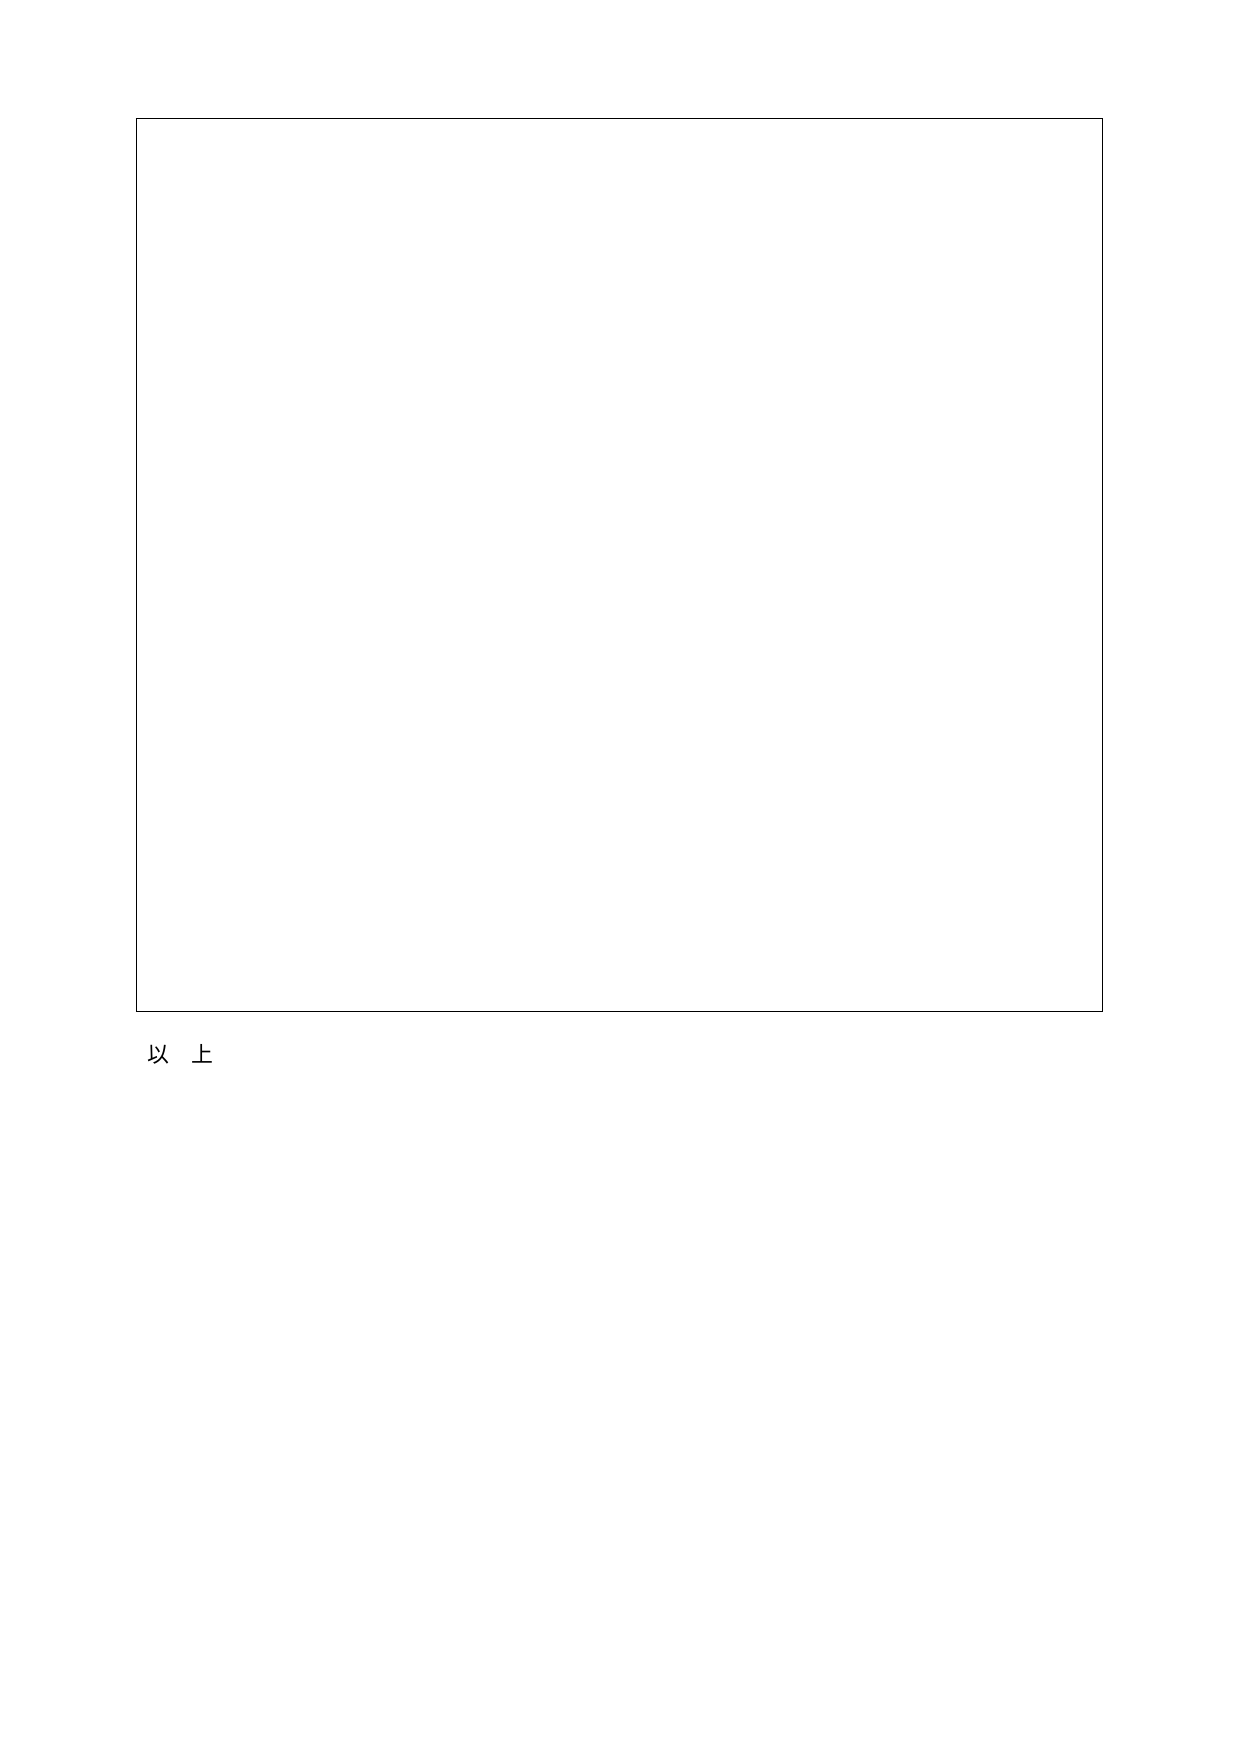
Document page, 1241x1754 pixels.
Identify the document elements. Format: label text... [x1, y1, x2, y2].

text 以 上 [148, 1012, 1093, 1069]
table_cell [137, 119, 1102, 1011]
